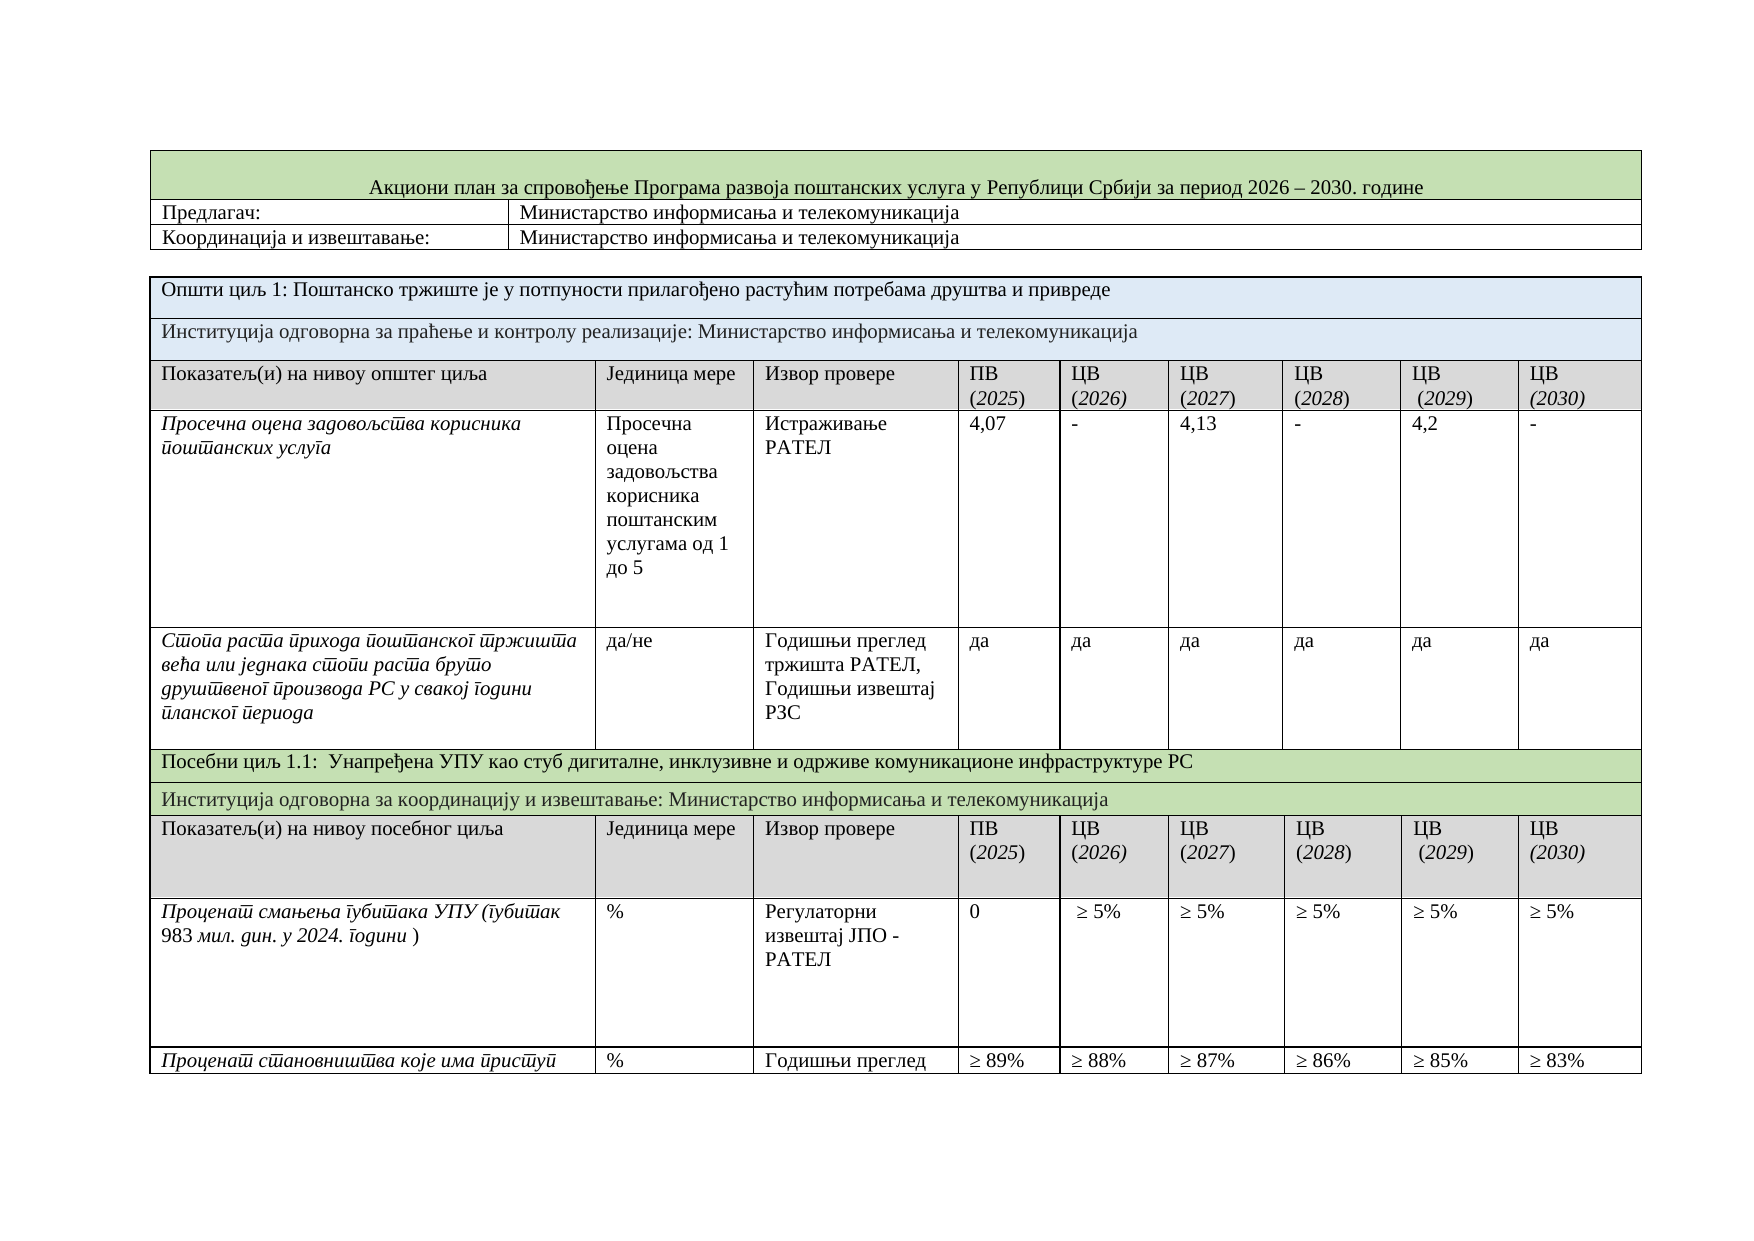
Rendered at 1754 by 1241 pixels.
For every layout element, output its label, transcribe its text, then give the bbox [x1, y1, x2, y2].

table_cell ЦВ (2030) [1519, 816, 1641, 897]
table_cell Показатељ(и) на нивоу општег циља [151, 361, 595, 409]
table_cell ≥ 5% [1402, 899, 1518, 1046]
table_cell ≥ 89% [959, 1048, 1059, 1073]
table_cell ≥ 5% [1519, 899, 1641, 1046]
table_cell 4,2 [1401, 411, 1518, 627]
table_cell ЦВ (2029) [1402, 816, 1518, 897]
table_cell ЦВ (2030) [1519, 361, 1641, 409]
table_cell Годишњи преглед тржишта РАТЕЛ, Годишњи извештај РЗС [754, 628, 958, 748]
table_cell Институција одговорна за праћење и контролу реализације: Министарство информисања и телекомуникација [151, 319, 1641, 360]
table_cell % [596, 899, 753, 1046]
table_cell - [1519, 411, 1641, 627]
table_cell Извор провере [754, 816, 958, 897]
table_cell ПВ (2025) [959, 361, 1059, 409]
table_cell 4,07 [959, 411, 1059, 627]
table_cell Посебни циљ 1.1: Унапређена УПУ као стуб дигиталне, инклузивне и одрживе комуникационе инфраструктуре РС [151, 750, 1641, 782]
table_cell Министарство информисања и телекомуникација [509, 225, 1641, 249]
table_cell да [1519, 628, 1641, 748]
table_cell Предлагач: [151, 200, 508, 224]
table_cell Проценат смањења губитака УПУ (губитак 983 мил. дин. у 2024. години ) [151, 899, 595, 1046]
table_cell % [596, 1048, 753, 1073]
table_cell ЦВ (2029) [1401, 361, 1518, 409]
table_cell да [1283, 628, 1400, 748]
table_cell ≥ 5% [1285, 899, 1401, 1046]
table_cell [754, 1048, 958, 1073]
table_cell ≥ 85% [1402, 1048, 1518, 1073]
table_cell Стопа раста прихода поштанског тржишта већа или једнака стопи раста бруто друштвеног производа РС у свакој години планског периода [151, 628, 595, 748]
table_cell Јединица мере [596, 361, 753, 409]
table_cell да [1061, 628, 1168, 748]
table_cell 0 [959, 899, 1059, 1046]
table_cell - [1061, 411, 1168, 627]
table_cell Показатељ(и) на нивоу посебног циља [151, 816, 595, 897]
table_cell Регулаторни извештај ЈПО -РATEЛ [754, 899, 958, 1046]
table_cell ЦВ (2026) [1061, 816, 1168, 897]
table_cell Институција одговорна за координацију и извештавање: Министарство информисања и телекомуникација [151, 783, 1641, 815]
table_cell да/не [596, 628, 753, 748]
table_cell ЦВ (2027) [1169, 816, 1284, 897]
table_cell ≥ 5% [1061, 899, 1168, 1046]
table_cell ЦВ (2028) [1285, 816, 1401, 897]
table_cell Координација и извештавање: [151, 225, 508, 249]
table_cell ПВ (2025) [959, 816, 1059, 897]
table_cell Извор провере [754, 361, 958, 409]
table_cell да [1401, 628, 1518, 748]
table_cell ≥ 5% [1169, 899, 1284, 1046]
table_cell ЦВ (2027) [1169, 361, 1282, 409]
table_cell ≥ 83% [1519, 1048, 1641, 1073]
table_cell да [1169, 628, 1282, 748]
table_header Акциони план за спровођење Програма развоја поштанских услуга у Републици Србији за период 2026 – 2030. године [151, 151, 1641, 199]
table_cell ЦВ (2028) [1283, 361, 1400, 409]
table_cell Истраживање РАТЕЛ [754, 411, 958, 627]
table_cell ≥ 86% [1285, 1048, 1401, 1073]
table_cell Јединица мере [596, 816, 753, 897]
table_cell ≥ 88% [1061, 1048, 1168, 1073]
table_cell 4,13 [1169, 411, 1282, 627]
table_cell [151, 1048, 595, 1073]
table_cell Министарство информисања и телекомуникација [509, 200, 1641, 224]
table_cell Просечна оцена задовољствa корисника поштанских услуга [151, 411, 595, 627]
table_cell - [1283, 411, 1400, 627]
table_header Општи циљ 1: Поштанско тржиште је у потпуности прилагођено растућим потребама друштва и привреде [151, 278, 1641, 318]
table_cell ЦВ (2026) [1061, 361, 1168, 409]
table_cell да [959, 628, 1059, 748]
table_cell ≥ 87% [1169, 1048, 1284, 1073]
